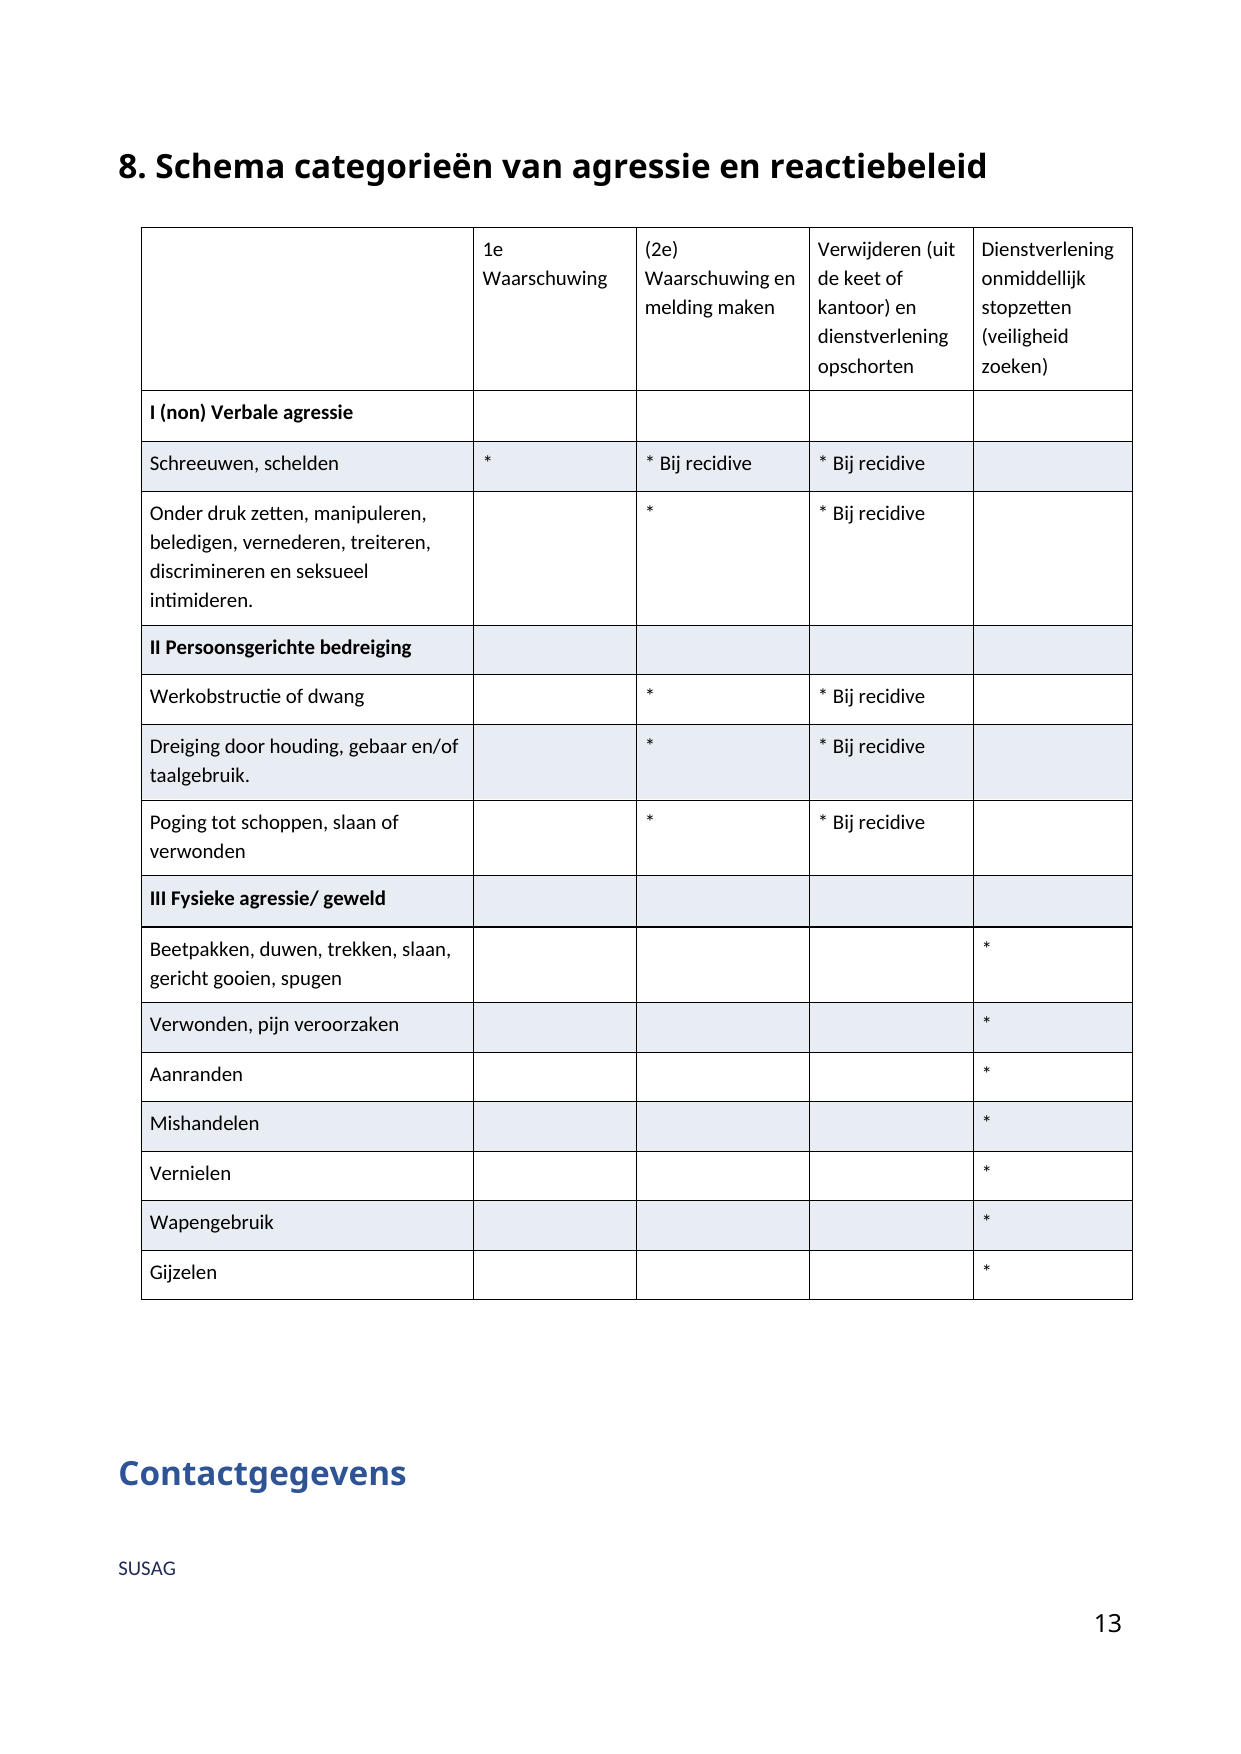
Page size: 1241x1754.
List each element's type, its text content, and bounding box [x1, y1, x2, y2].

table_cell [974, 725, 1132, 799]
table_header Verwijderen (uit de keet of kantoor) en dienstverlening opschorten [810, 228, 973, 390]
table_cell * [637, 725, 809, 799]
table_cell [810, 876, 973, 926]
table_cell [637, 876, 809, 926]
table_cell [974, 492, 1132, 625]
table_cell Vernielen [142, 1152, 473, 1200]
table_cell [810, 391, 973, 441]
table_cell [810, 1201, 973, 1250]
table_cell * Bij recidive [810, 492, 973, 625]
table_cell * [637, 492, 809, 625]
table_cell * [637, 801, 809, 875]
table_header [142, 228, 473, 390]
table_cell Werkobstructie of dwang [142, 675, 473, 724]
table_cell * [974, 1251, 1132, 1299]
table_cell * Bij recidive [810, 675, 973, 724]
table_cell [810, 928, 973, 1002]
table_cell Poging tot schoppen, slaan of verwonden [142, 801, 473, 875]
table_cell Beetpakken, duwen, trekken, slaan, gericht gooien, spugen [142, 928, 473, 1002]
table_cell Dreiging door houding, gebaar en/of taalgebruik. [142, 725, 473, 799]
table_cell [637, 626, 809, 674]
table_cell * [974, 1053, 1132, 1101]
table_cell Schreeuwen, schelden [142, 442, 473, 491]
table_cell [637, 391, 809, 441]
table_cell [474, 1102, 636, 1151]
table_cell [474, 1152, 636, 1200]
table_cell Aanranden [142, 1053, 473, 1101]
table_cell III Fysieke agressie/ geweld [142, 876, 473, 926]
table_header Dienstverlening onmiddellijk stopzetten (veiligheid zoeken) [974, 228, 1132, 390]
table_cell * [474, 442, 636, 491]
table_cell [637, 1152, 809, 1200]
table_cell [637, 1102, 809, 1151]
table_cell [474, 1053, 636, 1101]
table_cell * Bij recidive [637, 442, 809, 491]
table_cell * [974, 1003, 1132, 1052]
table_cell * Bij recidive [810, 442, 973, 491]
table_cell Wapengebruik [142, 1201, 473, 1250]
subtitle 8. Schema categorieën van agressie en reactiebeleid [118, 143, 1122, 188]
table_cell [637, 1003, 809, 1052]
table_cell I (non) Verbale agressie [142, 391, 473, 441]
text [118, 1450, 1122, 1580]
table_cell * Bij recidive [810, 801, 973, 875]
table_cell Gijzelen [142, 1251, 473, 1299]
table_cell [474, 876, 636, 926]
table_cell [474, 391, 636, 441]
table_cell * [974, 1152, 1132, 1200]
table_cell II Persoonsgerichte bedreiging [142, 626, 473, 674]
table_cell [474, 675, 636, 724]
table_cell [974, 626, 1132, 674]
table_cell [974, 876, 1132, 926]
table_cell Onder druk zetten, manipuleren, beledigen, vernederen, treiteren, discrimineren en seksueel intimideren. [142, 492, 473, 625]
table_cell * Bij recidive [810, 725, 973, 799]
table_cell [974, 675, 1132, 724]
table_cell [810, 1102, 973, 1151]
table_cell [474, 928, 636, 1002]
table_cell [974, 442, 1132, 491]
table_cell [810, 1053, 973, 1101]
table_cell [810, 1003, 973, 1052]
table_cell Mishandelen [142, 1102, 473, 1151]
table_header 1e Waarschuwing [474, 228, 636, 390]
table_cell Verwonden, pijn veroorzaken [142, 1003, 473, 1052]
table_cell * [974, 1102, 1132, 1151]
table_cell [974, 391, 1132, 441]
table_cell [474, 626, 636, 674]
table_cell [810, 1152, 973, 1200]
table_cell [474, 1201, 636, 1250]
table_cell [637, 1201, 809, 1250]
table_cell [637, 1053, 809, 1101]
table_cell [474, 1003, 636, 1052]
table_cell [474, 725, 636, 799]
table_cell [974, 801, 1132, 875]
table_cell * [974, 928, 1132, 1002]
table_cell [474, 1251, 636, 1299]
table_cell [637, 1251, 809, 1299]
table_cell [474, 801, 636, 875]
table_header (2e) Waarschuwing en melding maken [637, 228, 809, 390]
table_cell [810, 1251, 973, 1299]
table_cell [474, 492, 636, 625]
table_cell [810, 626, 973, 674]
table_cell * [974, 1201, 1132, 1250]
table_cell * [637, 675, 809, 724]
table_cell [637, 928, 809, 1002]
